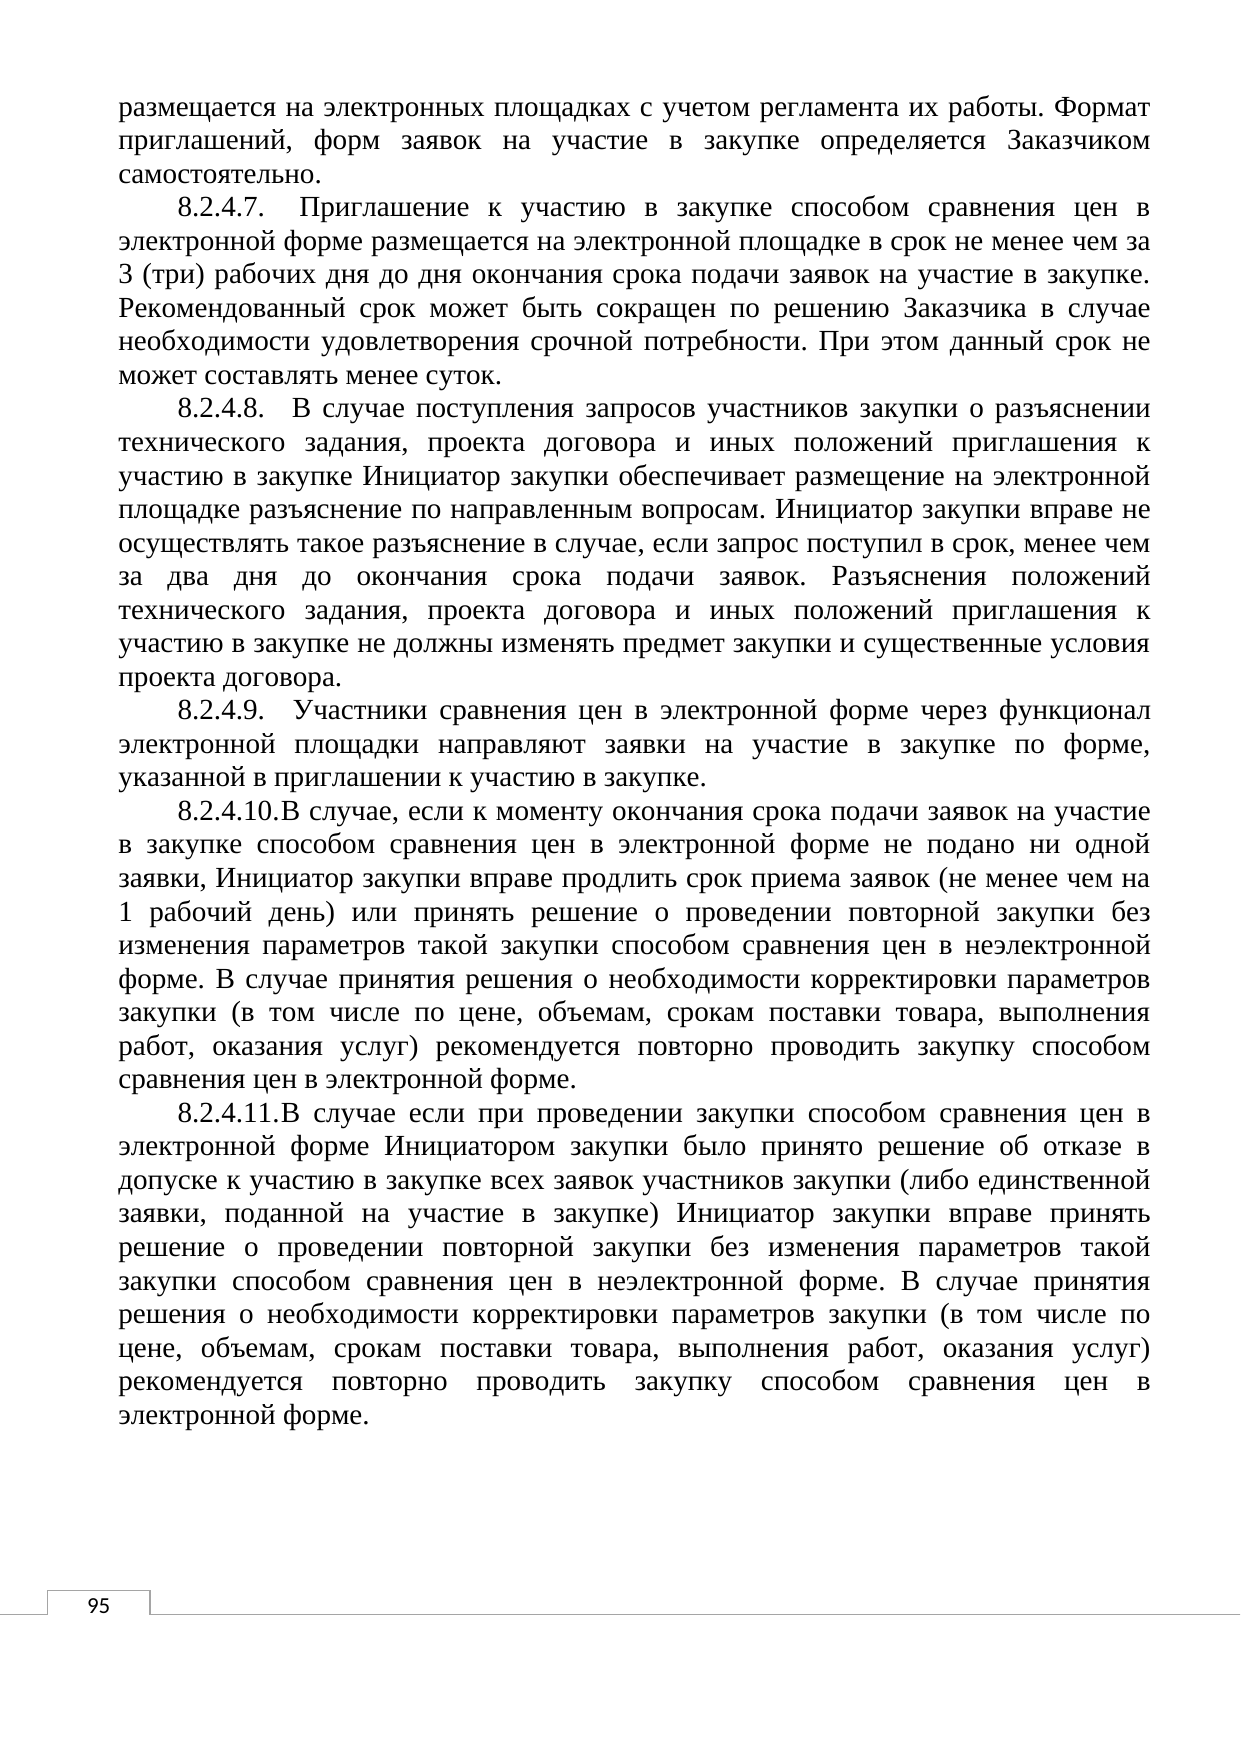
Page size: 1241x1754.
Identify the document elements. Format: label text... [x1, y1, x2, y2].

list В случае, если к моменту окончания срока подачи заявок на участие в закупке способом сравнения цен в электронной форме подана одна заявка Инициатору закупки рекомендуется (но не является обязательным) продлить срок приема заявок (не менее чем на 1 рабочий день). Инициатор закупки также вправе принять решение о рассмотрении поданной заявки без продления срока приема заявок. [118, 726, 1152, 927]
list Подведение итогов сравнения цен в электронной форме осуществляется Инициатором закупки в срок не более 10 рабочих дней с момента окончания срока приема заявок. [118, 927, 1152, 1028]
list Ценовые предложения участников сравнения цен в электронной форме, полученные с использованием функционала электронной площадки, должны быть сведены Инициатором закупки в единую аналитическую записку, обосновывающую выбор поставщика. Аналитическая записка хранится Заказчиком вместе с заключенным по результатам закупки договором. [118, 1028, 1152, 1196]
list В случае, если к моменту окончания срока подачи заявок на участие в закупке способом сравнения цен в электронной форме не подано ни одной заявки, Инициатор закупки вправе продлить срок приема заявок (не менее чем на 1 рабочий день) или принять решение о проведении повторной закупки без изменения параметров такой закупки способом сравнения цен в неэлектронной форме. В случае принятия решения о необходимости корректировки параметров закупки (в том числе по цене, объемам, срокам поставки товара, выполнения работ, оказания услуг) рекомендуется повторно проводить закупку способом сравнения цен в электронной форме. [118, 89, 1152, 391]
list В случае если при проведении закупки способом сравнения цен в электронной форме Инициатором закупки было принято решение об отказе в допуске к участию в закупке всех заявок участников закупки (либо единственной заявки, поданной на участие в закупке) Инициатор закупки вправе принять решение о проведении повторной закупки без изменения параметров такой закупки способом сравнения цен в неэлектронной форме. В случае принятия решения о необходимости корректировки параметров закупки (в том числе по цене, объемам, срокам поставки товара, выполнения работ, оказания услуг) рекомендуется повторно проводить закупку способом сравнения цен в электронной форме. [118, 391, 1152, 726]
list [118, 1196, 1152, 1430]
